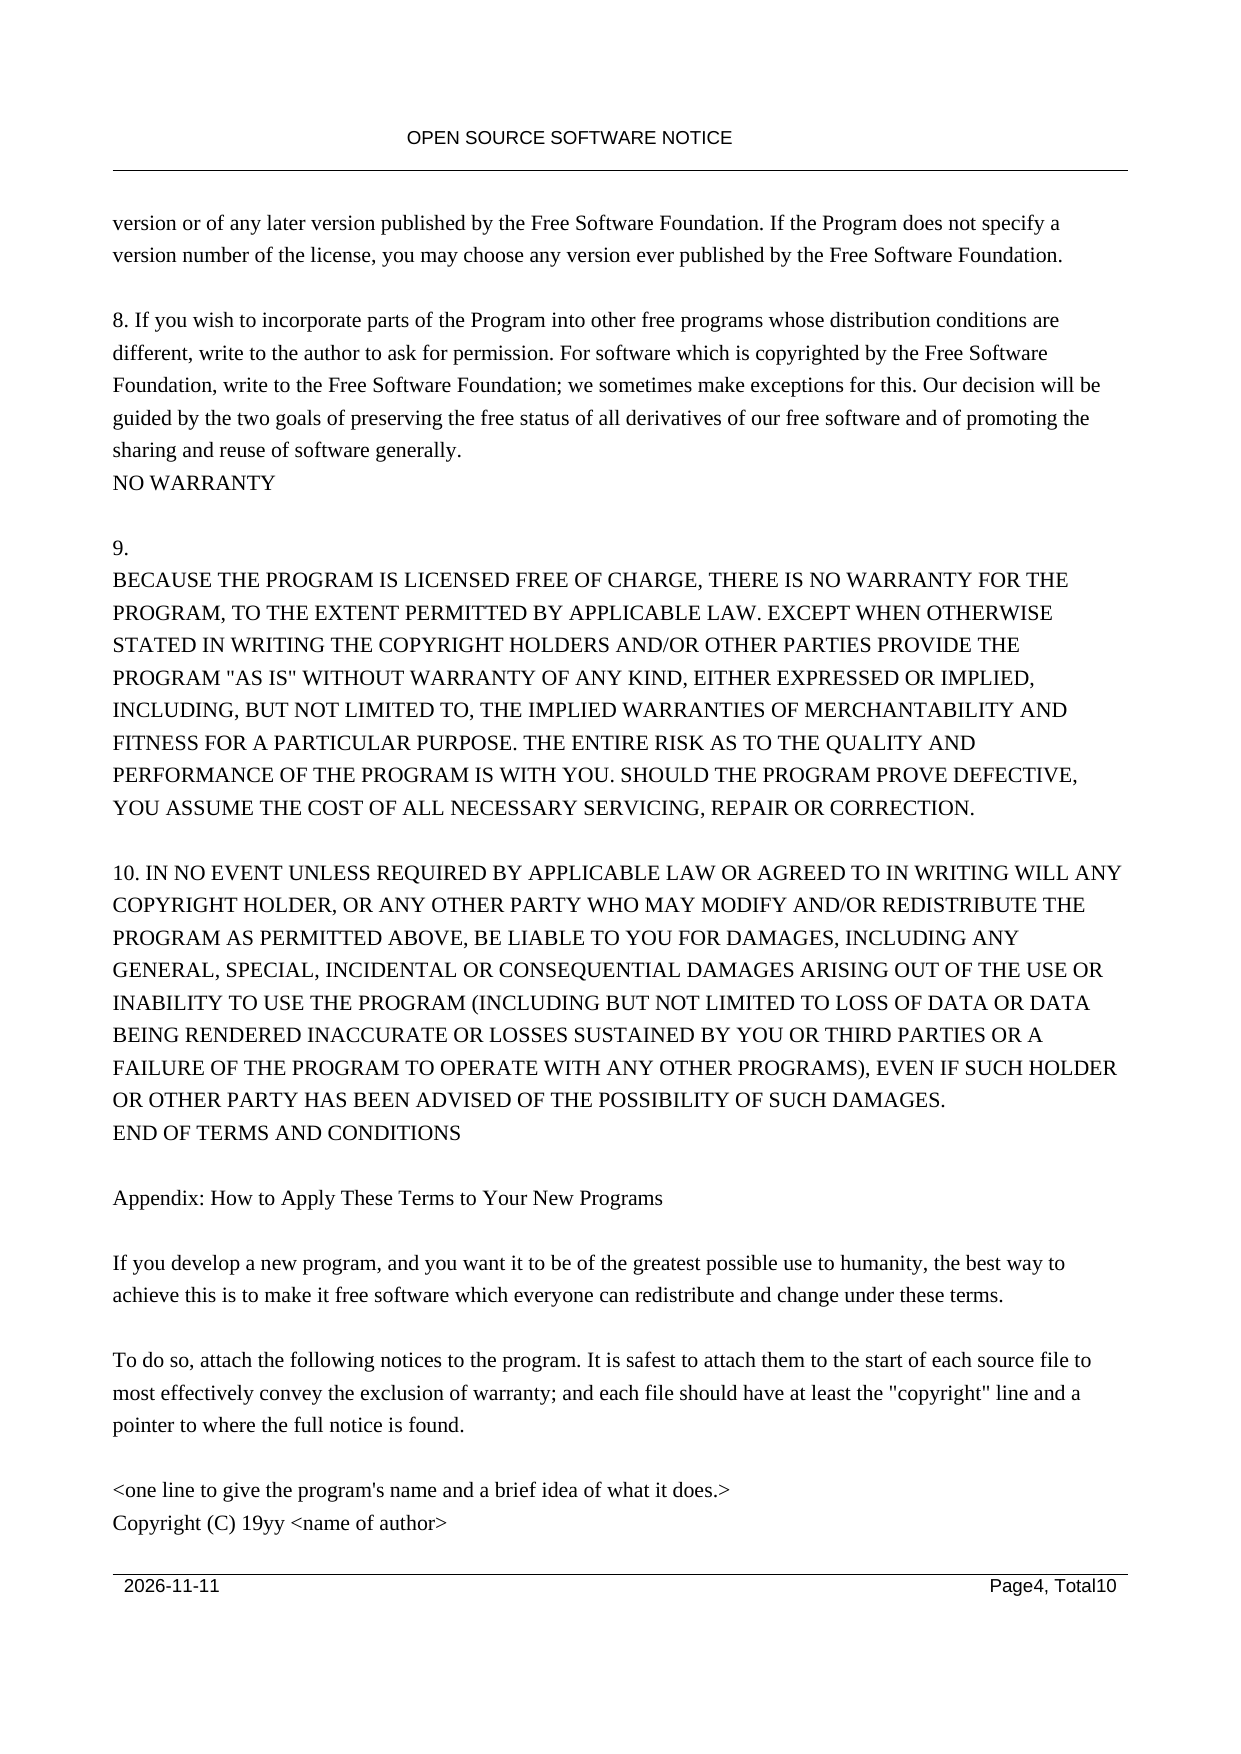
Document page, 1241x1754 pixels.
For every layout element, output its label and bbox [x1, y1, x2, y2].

text [112, 206, 1128, 1539]
